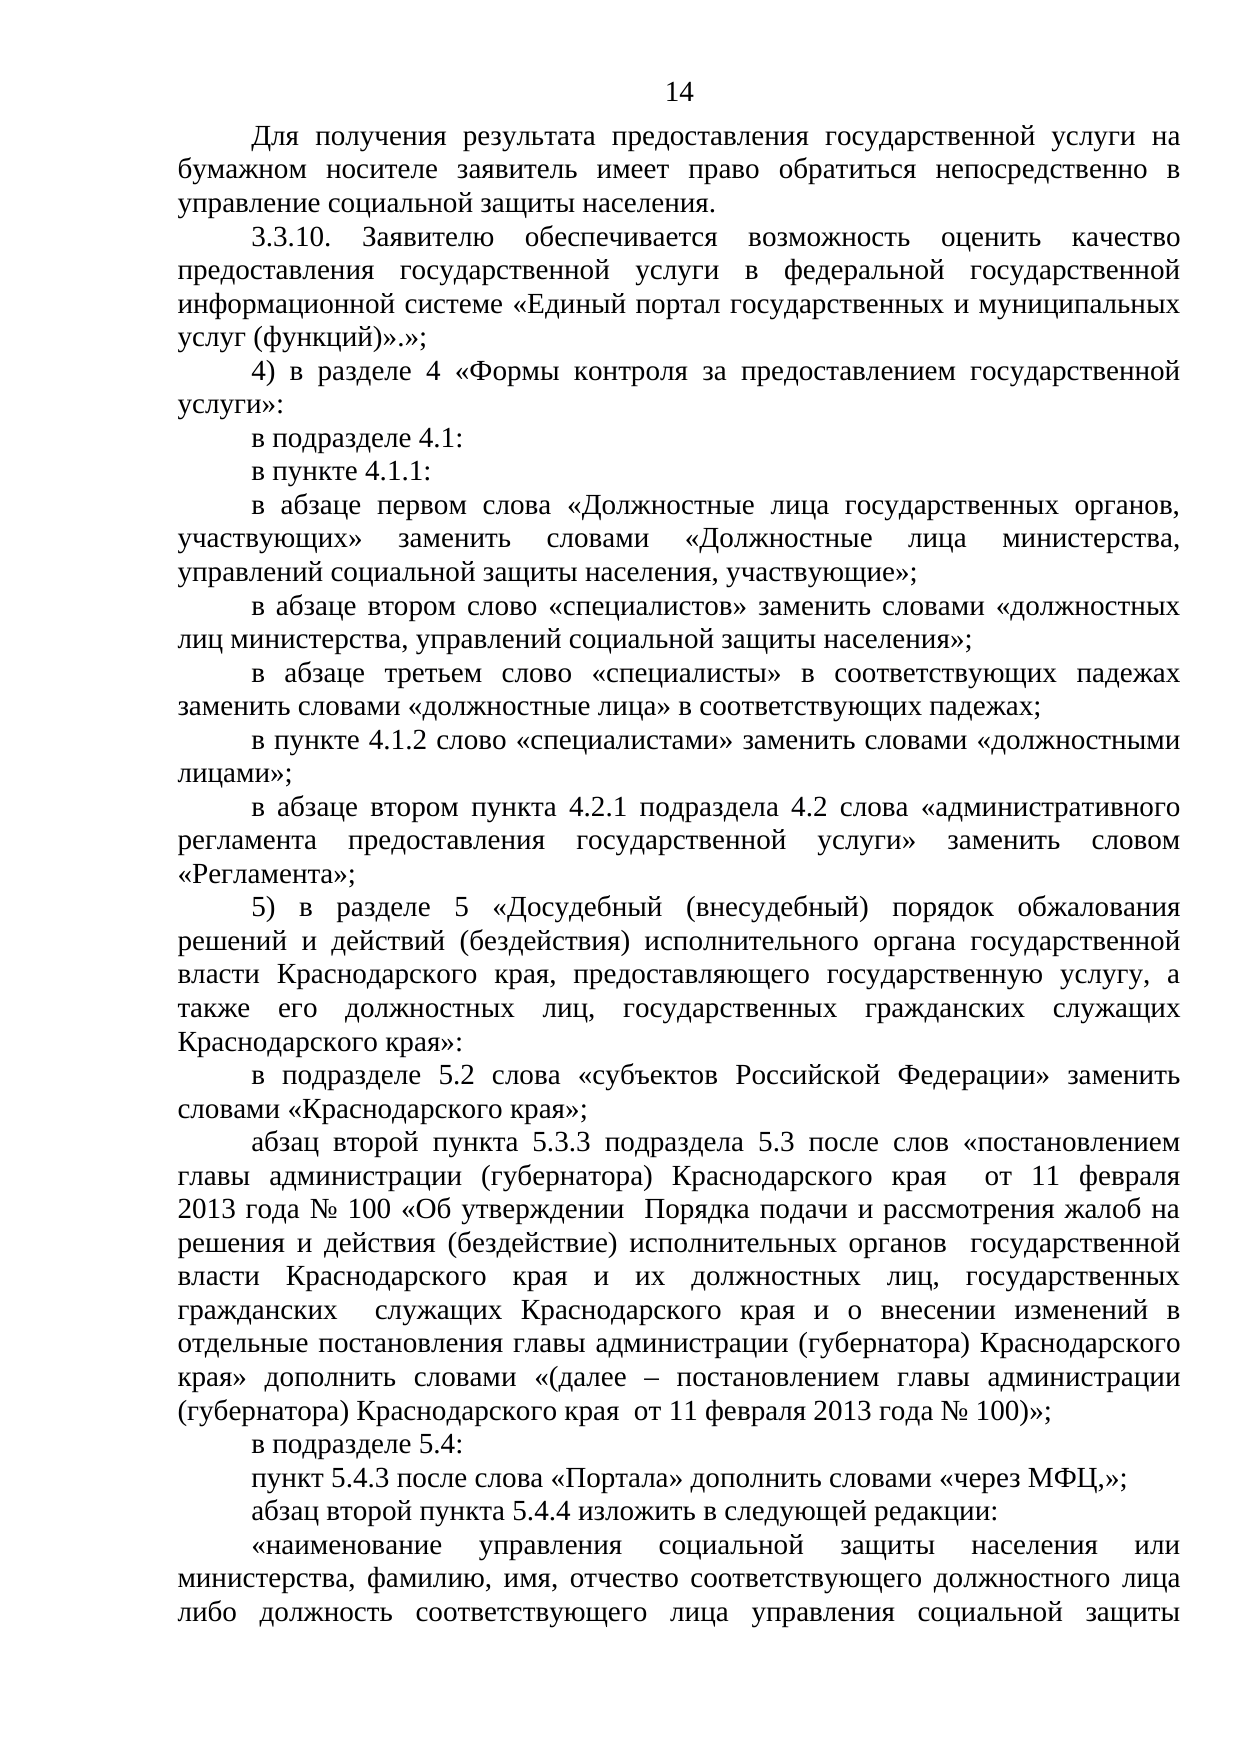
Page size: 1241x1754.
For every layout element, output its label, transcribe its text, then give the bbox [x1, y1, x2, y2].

text в подразделе 4.1: [177, 420, 1181, 453]
text в подразделе 5.2 слова «субъектов Российской Федерации» заменить словами «Краснодарского края»; [177, 1057, 1181, 1124]
text в абзаце втором слово «специалистов» заменить словами «должностных лиц министерства, управлений социальной защиты населения»; [177, 588, 1181, 655]
text в подразделе 5.4: [177, 1426, 1181, 1460]
text в пункте 4.1.1: [177, 453, 1181, 487]
text абзац второй пункта 5.4.4 изложить в следующей редакции: [177, 1493, 1181, 1527]
text 5) в разделе 5 «Досудебный (внесудебный) порядок обжалования решений и действий (бездействия) исполнительного органа государственной власти Краснодарского края, предоставляющего государственную услугу, а также его должностных лиц, государственных гражданских служащих Краснодарского края»: [177, 889, 1181, 1057]
text в абзаце втором пункта 4.2.1 подраздела 4.2 слова «административного регламента предоставления государственной услуги» заменить словом «Регламента»; [177, 789, 1181, 889]
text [177, 1527, 1181, 1627]
text 3.3.10. Заявителю обеспечивается возможность оценить качество предоставления государственной услуги в федеральной государственной информационной системе «Единый портал государственных и муниципальных услуг (функций)».»; [177, 219, 1181, 353]
text в абзаце первом слова «Должностные лица государственных органов, участвующих» заменить словами «Должностные лица министерства, управлений социальной защиты населения, участвующие»; [177, 487, 1181, 588]
text в абзаце третьем слово «специалисты» в соответствующих падежах заменить словами «должностные лица» в соответствующих падежах; [177, 655, 1181, 722]
text 4) в разделе 4 «Формы контроля за предоставлением государственной услуги»: [177, 353, 1181, 420]
text Для получения результата предоставления государственной услуги на бумажном носителе заявитель имеет право обратиться непосредственно в управление социальной защиты населения. [177, 118, 1181, 219]
text в пункте 4.1.2 слово «специалистами» заменить словами «должностными лицами»; [177, 722, 1181, 789]
text пункт 5.4.3 после слова «Портала» дополнить словами «через МФЦ,»; [177, 1460, 1181, 1493]
text абзац второй пункта 5.3.3 подраздела 5.3 после слов «постановлением главы администрации (губернатора) Краснодарского края от 11 февраля 2013 года № 100 «Об утверждении Порядка подачи и рассмотрения жалоб на решения и действия (бездействие) исполнительных органов государственной власти Краснодарского края и их должностных лиц, государственных гражданских служащих Краснодарского края и о внесении изменений в отдельные постановления главы администрации (губернатора) Краснодарского края» дополнить словами «(далее – постановлением главы администрации (губернатора) Краснодарского края от 11 февраля 2013 года № 100)»; [177, 1124, 1181, 1426]
